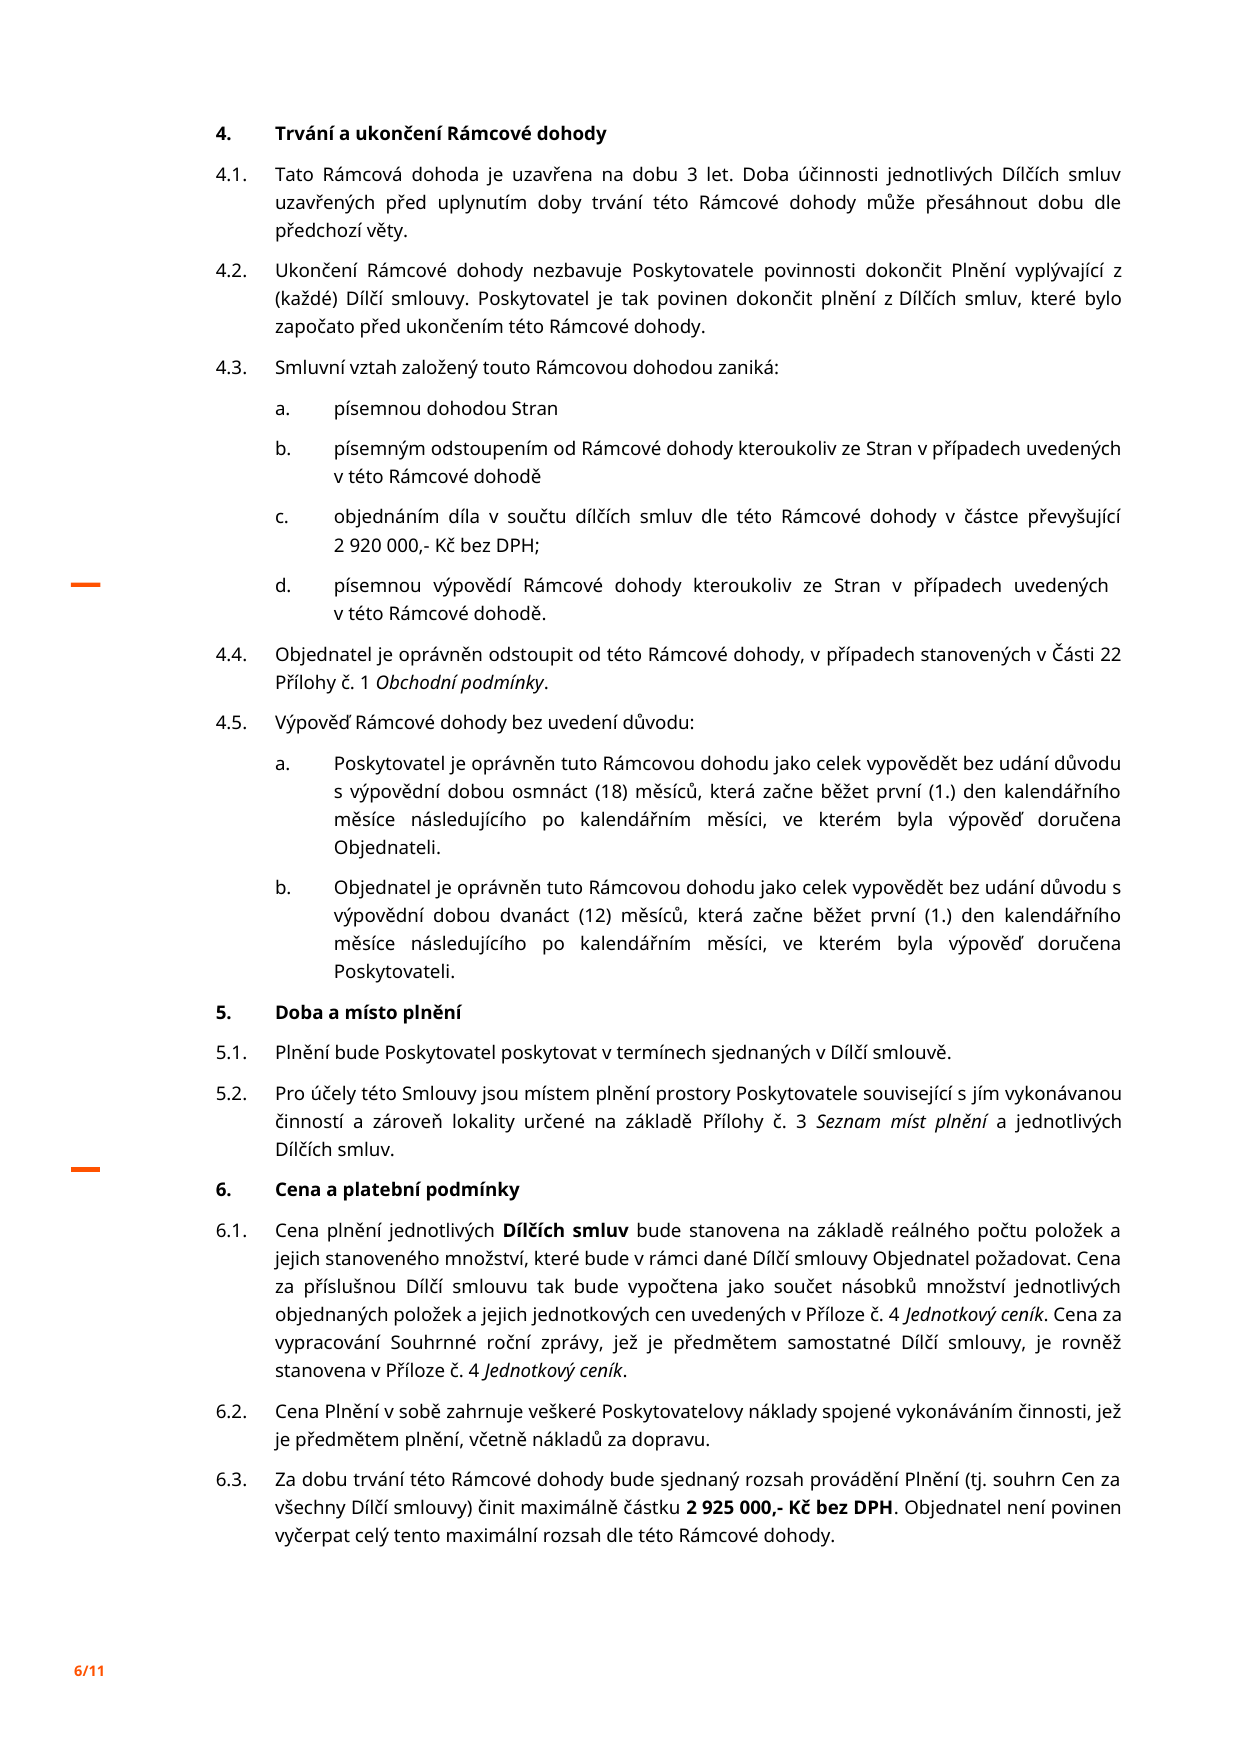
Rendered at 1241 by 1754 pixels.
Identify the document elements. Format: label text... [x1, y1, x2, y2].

text Plnění bude Poskytovatel poskytovat v termínech sjednaných v Dílčí smlouvě. [216, 1040, 1122, 1065]
text Cena a platební podmínky [216, 1177, 1122, 1202]
text Objednatel je oprávněn odstoupit od této Rámcové dohody, v případech stanovených v Části 22 Přílohy č. 1 Obchodní podmínky. [216, 641, 1122, 694]
text Výpověď Rámcové dohody bez uvedení důvodu: [216, 709, 1122, 735]
text Smluvní vztah založený touto Rámcovou dohodou zaniká: [216, 354, 1122, 380]
text Cena plnění jednotlivých Dílčích smluv bude stanovena na základě reálného počtu položek a jejich stanoveného množství, které bude v rámci dané Dílčí smlouvy Objednatel požadovat. Cena za příslušnou Dílčí smlouvu tak bude vypočtena jako součet násobků množství jednotlivých objednaných položek a jejich jednotkových cen uvedených v Příloze č. 4 Jednotkový ceník. Cena za vypracování Souhrnné roční zprávy, jež je předmětem samostatné Dílčí smlouvy, je rovněž stanovena v Příloze č. 4 Jednotkový ceník. [216, 1217, 1122, 1383]
text Pro účely této Smlouvy jsou místem plnění prostory Poskytovatele související s jím vykonávanou činností a zároveň lokality určené na základě Přílohy č. 3 Seznam míst plnění a jednotlivých Dílčích smluv. [216, 1080, 1122, 1162]
text Ukončení Rámcové dohody nezbavuje Poskytovatele povinnosti dokončit Plnění vyplývající z (každé) Dílčí smlouvy. Poskytovatel je tak povinen dokončit plnění z Dílčích smluv, které bylo započato před ukončením této Rámcové dohody. [216, 258, 1122, 339]
text Tato Rámcová dohoda je uzavřena na dobu 3 let. Doba účinnosti jednotlivých Dílčích smluv uzavřených před uplynutím doby trvání této Rámcové dohody může přesáhnout dobu dle předchozí věty. [216, 161, 1122, 243]
text Poskytovatel je oprávněn tuto Rámcovou dohodu jako celek vypovědět bez udání důvodu s výpovědní dobou osmnáct (18) měsíců, která začne běžet první (1.) den kalendářního měsíce následujícího po kalendářním měsíci, ve kterém byla výpověď doručena Objednateli. [275, 750, 1122, 859]
text písemnou dohodou Stran [275, 395, 1122, 420]
text Doba a místo plnění [216, 999, 1122, 1025]
text Trvání a ukončení Rámcové dohody [216, 121, 1122, 146]
text písemnou výpovědí Rámcové dohody kteroukoliv ze Stran v případech uvedených v této Rámcové dohodě. [275, 572, 1122, 626]
text Za dobu trvání této Rámcové dohody bude sjednaný rozsah provádění Plnění (tj. souhrn Cen za všechny Dílčí smlouvy) činit maximálně částku 2 925 000,- Kč bez DPH. Objednatel není povinen vyčerpat celý tento maximální rozsah dle této Rámcové dohody. [216, 1466, 1122, 1548]
text písemným odstoupením od Rámcové dohody kteroukoliv ze Stran v případech uvedených v této Rámcové dohodě [275, 435, 1122, 489]
text Objednatel je oprávněn tuto Rámcovou dohodu jako celek vypovědět bez udání důvodu s výpovědní dobou dvanáct (12) měsíců, která začne běžet první (1.) den kalendářního měsíce následujícího po kalendářním měsíci, ve kterém byla výpověď doručena Poskytovateli. [275, 874, 1122, 984]
text Cena Plnění v sobě zahrnuje veškeré Poskytovatelovy náklady spojené vykonáváním činnosti, jež je předmětem plnění, včetně nákladů za dopravu. [216, 1398, 1122, 1451]
text objednáním díla v součtu dílčích smluv dle této Rámcové dohody v částce převyšující 2 920 000,- Kč bez DPH; [275, 504, 1122, 557]
